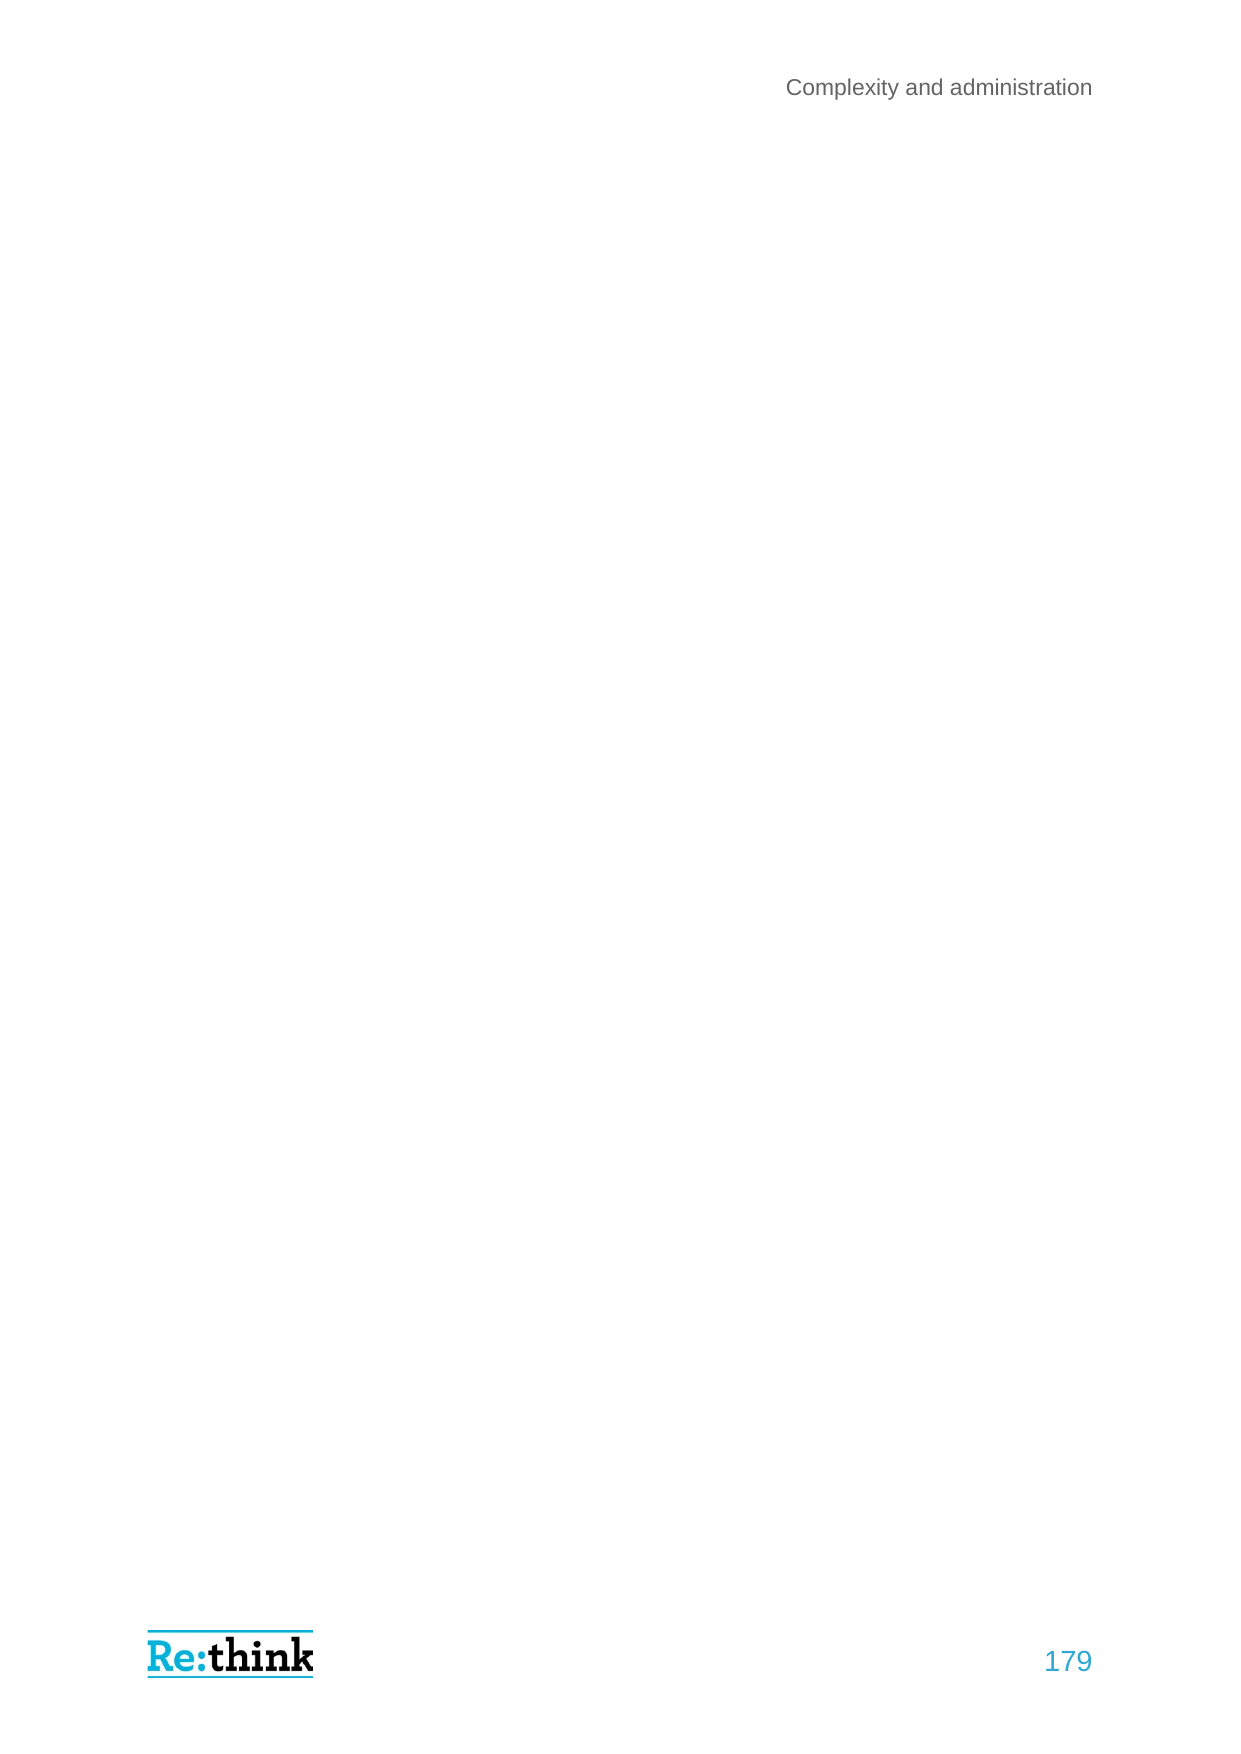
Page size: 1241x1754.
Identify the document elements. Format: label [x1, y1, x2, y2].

picture [154, 1645, 165, 1655]
picture [147, 1630, 313, 1676]
